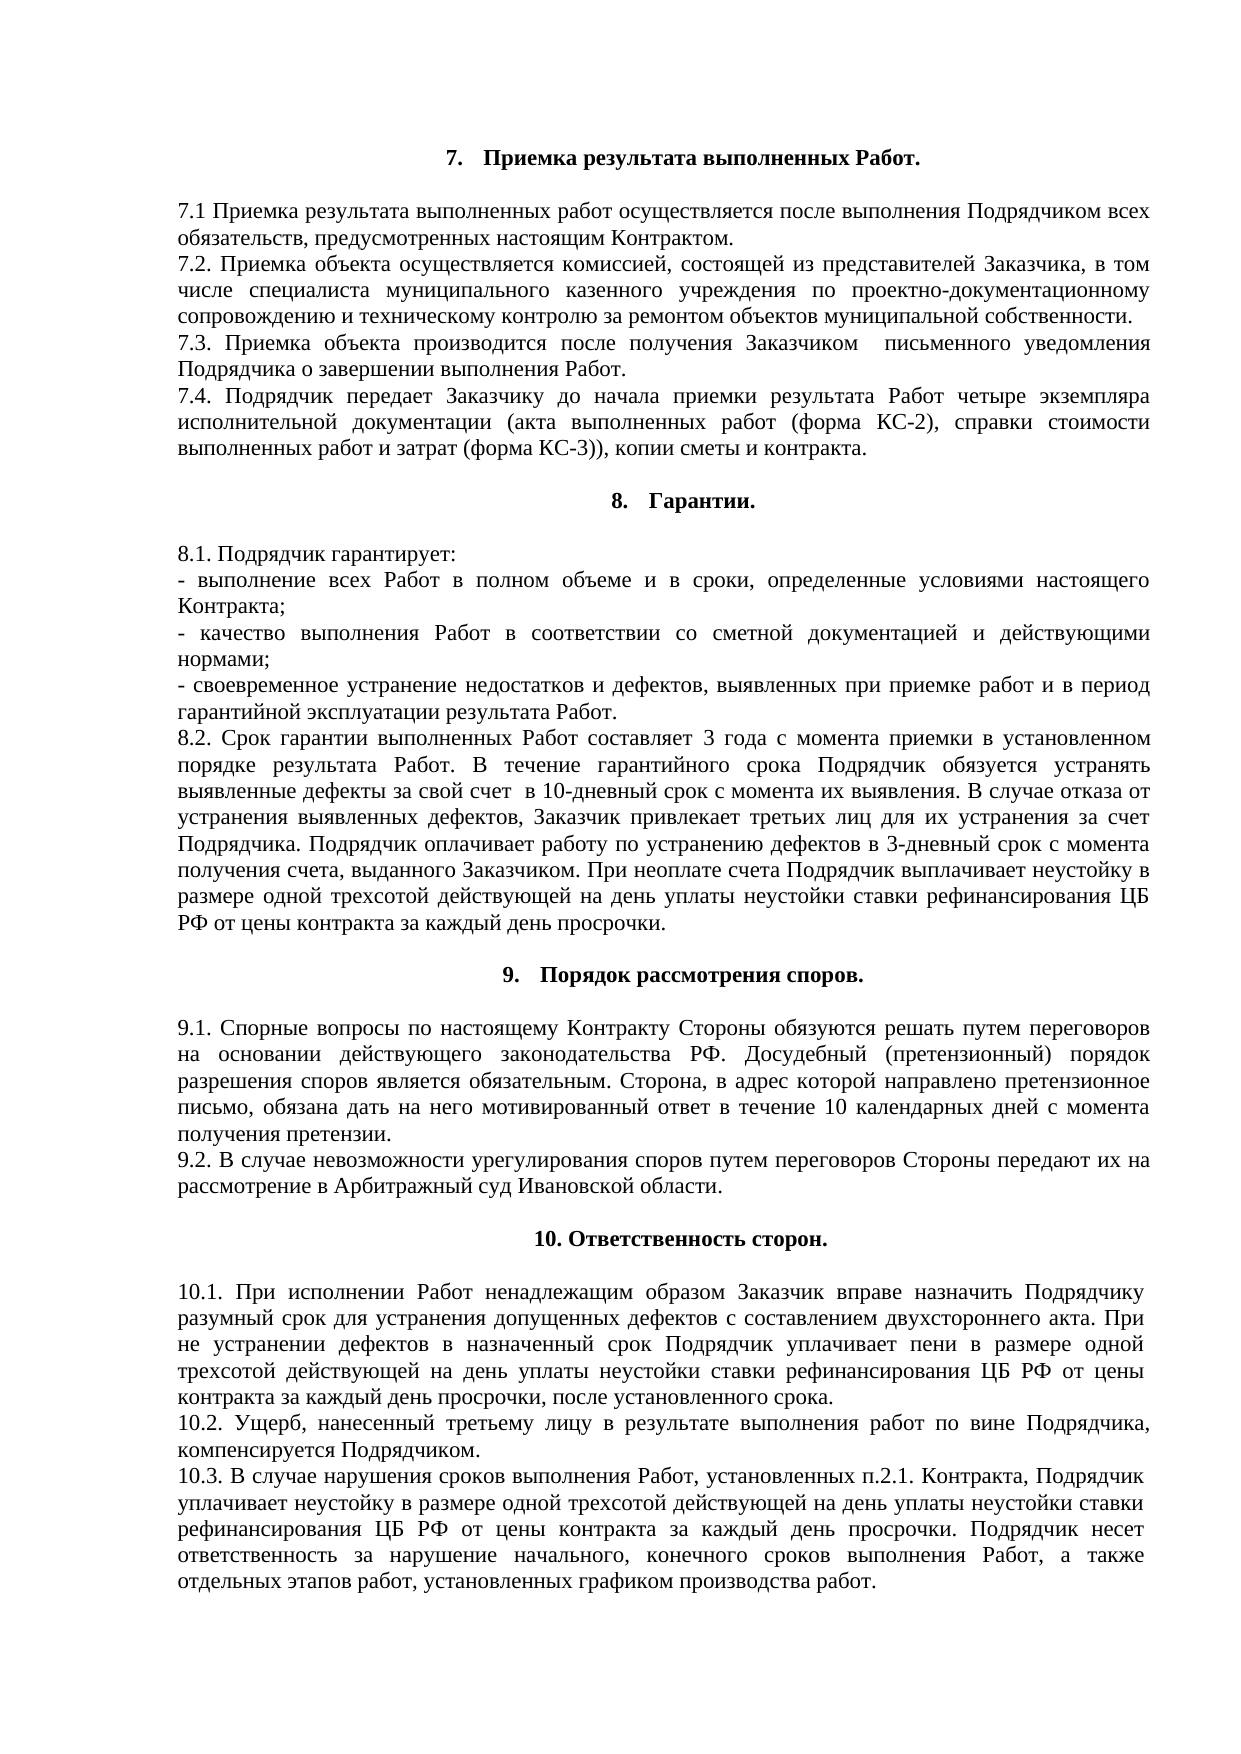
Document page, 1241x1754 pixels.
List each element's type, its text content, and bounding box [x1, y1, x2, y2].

text 10. Ответственность сторон. [533, 1225, 1152, 1251]
text 8.1. Подрядчик гарантирует: [177, 540, 1152, 566]
text 10.2. Ущерб, нанесенный третьему лицу в результате выполнения работ по вине Подрядчика, компенсируется Подрядчиком. [177, 1409, 1152, 1462]
text 10.1. При исполнении Работ ненадлежащим образом Заказчик вправе назначить Подрядчику разумный срок для устранения допущенных дефектов с составлением двухстороннего акта. При не устранении дефектов в назначенный срок Подрядчик уплачивает пени в размере одной трехсотой действующей на день уплаты неустойки ставки рефинансирования ЦБ РФ от цены контракта за каждый день просрочки, после установленного срока. [177, 1278, 1146, 1409]
list Гарантии. [215, 487, 1152, 513]
list Приемка результата выполненных Работ. [215, 144, 1152, 171]
text - выполнение всех Работ в полном объеме и в сроки, определенные условиями настоящего Контракта; [177, 566, 1152, 619]
text 7.2. Приемка объекта осуществляется комиссией, состоящей из представителей Заказчика, в том числе специалиста муниципального казенного учреждения по проектно-документационному сопровождению и техническому контролю за ремонтом объектов муниципальной собственности. [177, 250, 1152, 329]
text 8.2. Срок гарантии выполненных Работ составляет 3 года с момента приемки в установленном порядке результата Работ. В течение гарантийного срока Подрядчик обязуется устранять выявленные дефекты за свой счет в 10-дневный срок с момента их выявления. В случае отказа от устранения выявленных дефектов, Заказчик привлекает третьих лиц для их устранения за счет Подрядчика. Подрядчик оплачивает работу по устранению дефектов в 3-дневный срок с момента получения счета, выданного Заказчиком. При неоплате счета Подрядчик выплачивает неустойку в размере одной трехсотой действующей на день уплаты неустойки ставки рефинансирования ЦБ РФ от цены контракта за каждый день просрочки. [177, 724, 1152, 935]
text 7.4. Подрядчик передает Заказчику до начала приемки результата Работ четыре экземпляра исполнительной документации (акта выполненных работ (форма КС-2), справки стоимости выполненных работ и затрат (форма КС-3)), копии сметы и контракта. [177, 382, 1152, 461]
text - своевременное устранение недостатков и дефектов, выявленных при приемке работ и в период гарантийной эксплуатации результата Работ. [177, 672, 1152, 724]
list Порядок рассмотрения споров. [215, 961, 1152, 988]
text 10.3. В случае нарушения сроков выполнения Работ, установленных п.2.1. Контракта, Подрядчик уплачивает неустойку в размере одной трехсотой действующей на день уплаты неустойки ставки рефинансирования ЦБ РФ от цены контракта за каждый день просрочки. Подрядчик несет ответственность за нарушение начального, конечного сроков выполнения Работ, а также отдельных этапов работ, установленных графиком производства работ. [177, 1462, 1146, 1594]
text 7.3. Приемка объекта производится после получения Заказчиком письменного уведомления Подрядчика о завершении выполнения Работ. [177, 329, 1152, 382]
text 9.2. В случае невозможности урегулирования споров путем переговоров Стороны передают их на рассмотрение в Арбитражный суд Ивановской области. [177, 1146, 1152, 1199]
text 9.1. Спорные вопросы по настоящему Контракту Стороны обязуются решать путем переговоров на основании действующего законодательства РФ. Досудебный (претензионный) порядок разрешения споров является обязательным. Сторона, в адрес которой направлено претензионное письмо, обязана дать на него мотивированный ответ в течение 10 календарных дней с момента получения претензии. [177, 1014, 1152, 1146]
text - качество выполнения Работ в соответствии со сметной документацией и действующими нормами; [177, 619, 1152, 672]
text 7.1 Приемка результата выполненных работ осуществляется после выполнения Подрядчиком всех обязательств, предусмотренных настоящим Контрактом. [177, 197, 1152, 250]
